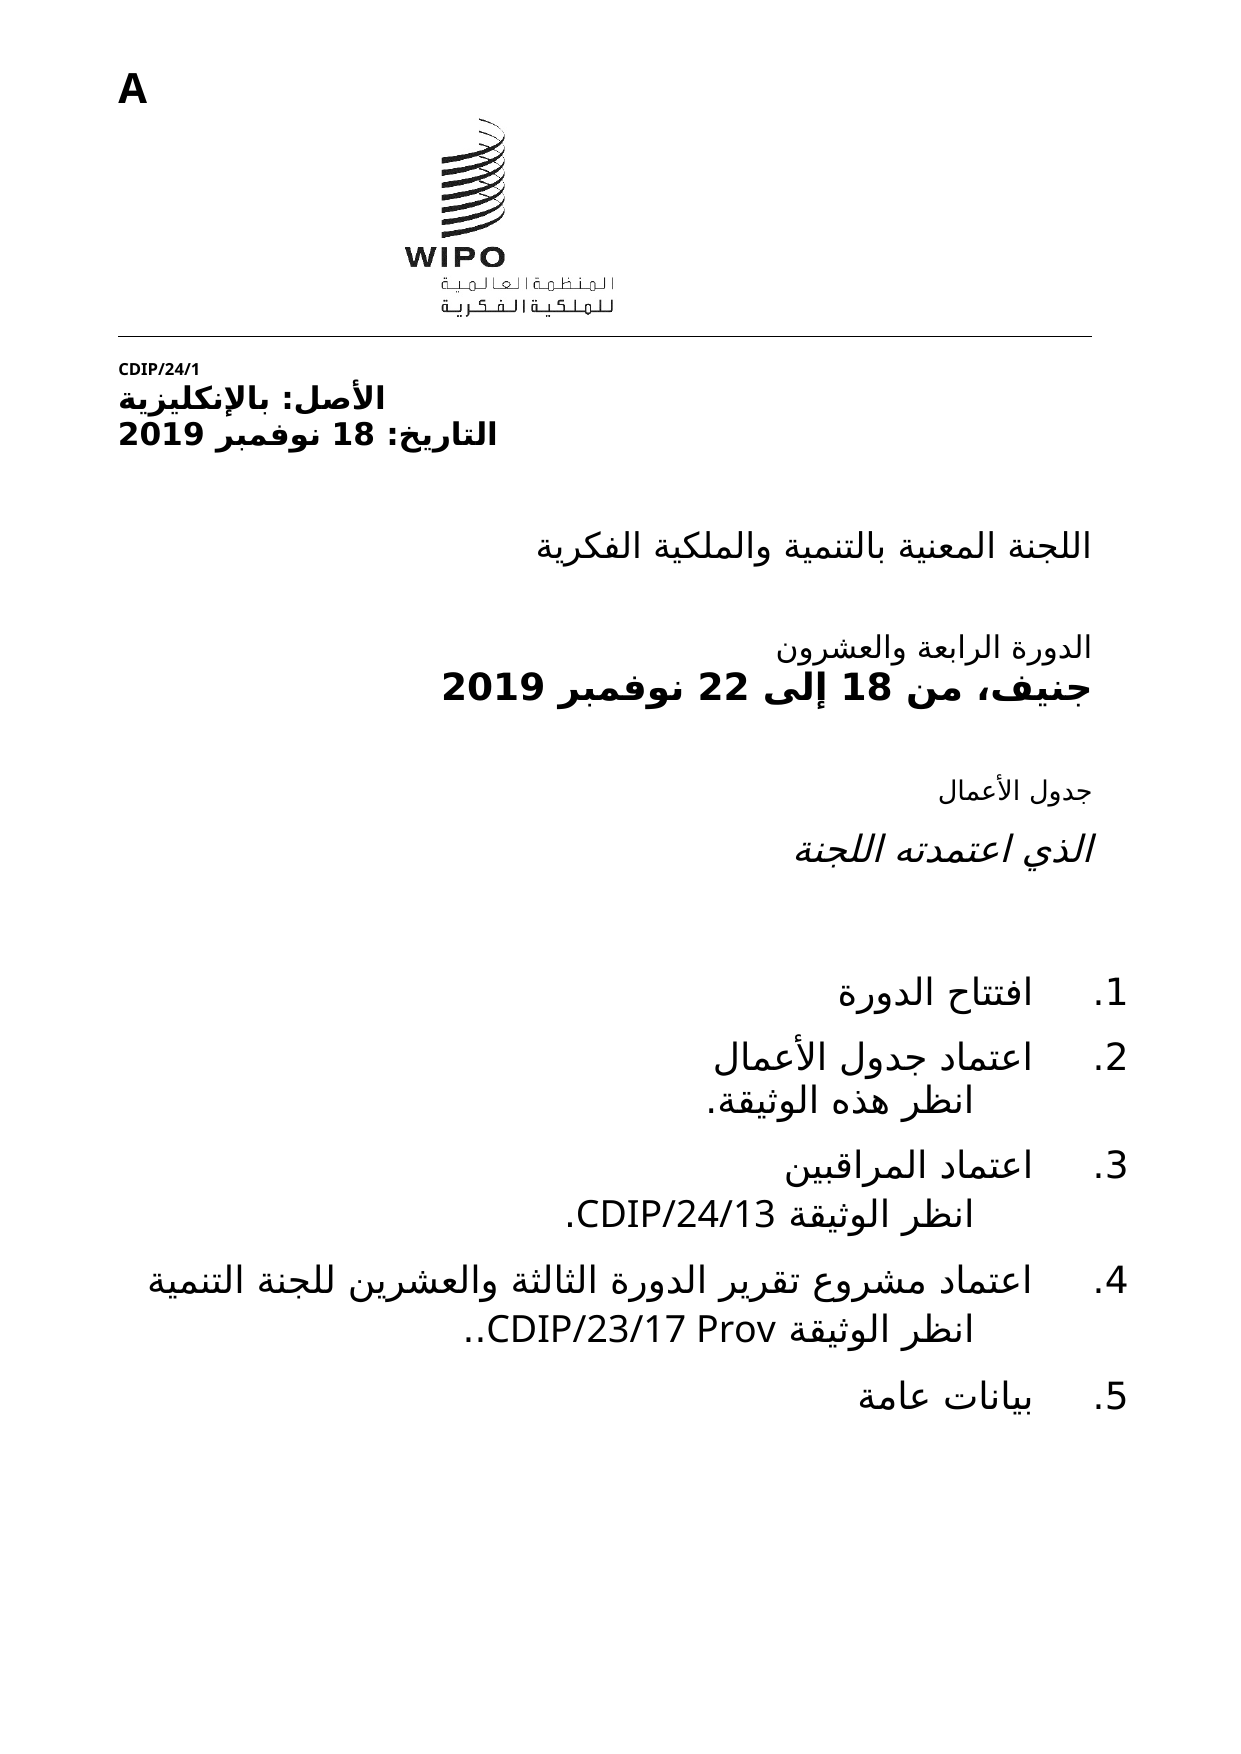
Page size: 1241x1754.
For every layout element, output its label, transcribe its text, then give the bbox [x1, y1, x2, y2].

picture [402, 115, 620, 324]
text بيانات عامة [118, 1374, 1092, 1418]
text جنيف، من 18 إلى 22 نوفمبر 2019 [118, 666, 1092, 709]
text جدول الأعمال [118, 775, 1092, 806]
text الذي اعتمدته اللجنة [118, 827, 1092, 871]
text التاريخ: 18 نوفمبر 2019 [118, 417, 1092, 453]
text انظر الوثيقة CDIP/24/13. [118, 1187, 974, 1238]
text انظر الوثيقة CDIP/23/17 Prov.. [118, 1303, 974, 1354]
text A [118, 59, 1092, 116]
text الأصل: بالإنكليزية [118, 380, 1092, 417]
text انظر هذه الوثيقة. [118, 1079, 974, 1123]
text الدورة الرابعة والعشرون [118, 629, 1092, 666]
text افتتاح الدورة [118, 971, 1092, 1014]
text CDIP/24/1 [118, 337, 1092, 380]
text اعتماد جدول الأعمال [118, 1035, 1092, 1079]
subtitle اللجنة المعنية بالتنمية والملكية الفكرية [118, 526, 1092, 567]
text اعتماد المراقبين [118, 1143, 1092, 1187]
text اعتماد مشروع تقرير الدورة الثالثة والعشرين للجنة التنمية [118, 1259, 1092, 1303]
